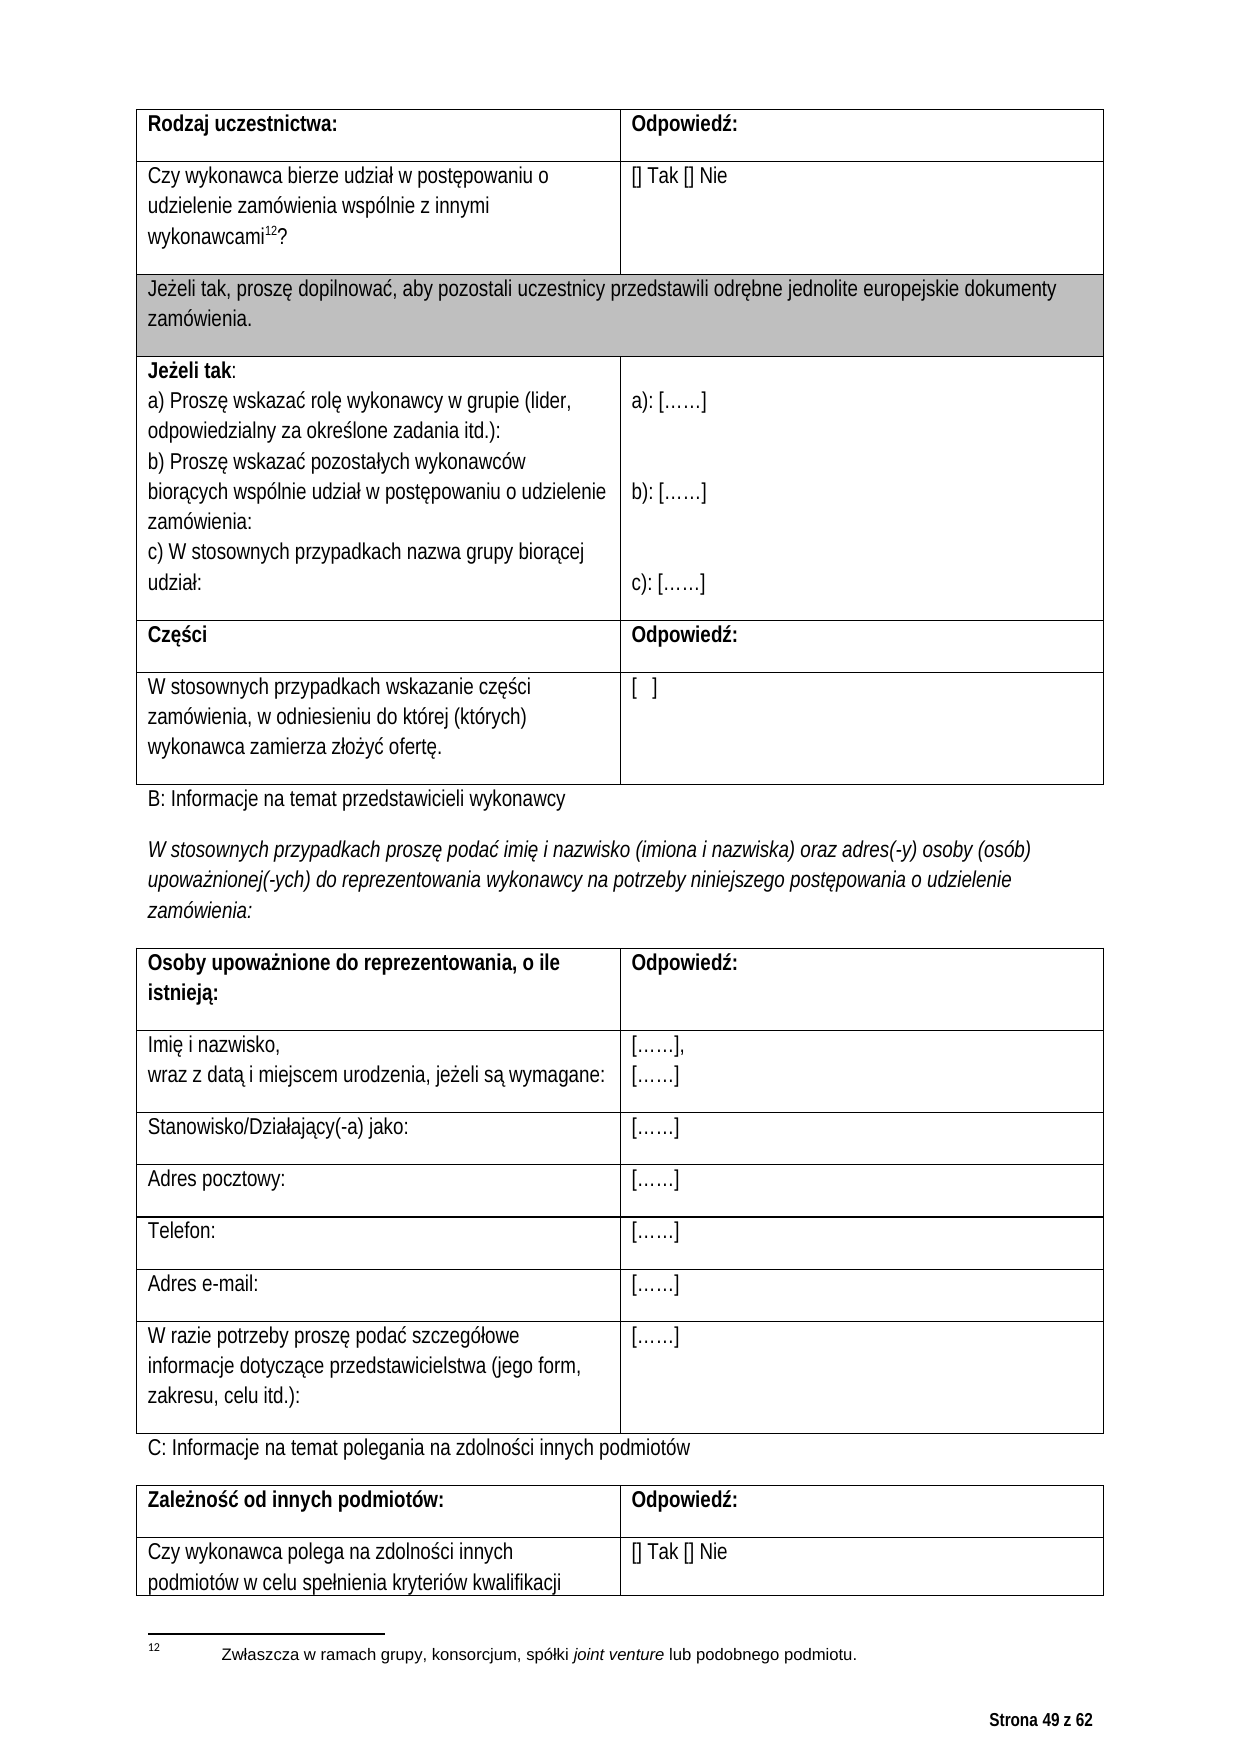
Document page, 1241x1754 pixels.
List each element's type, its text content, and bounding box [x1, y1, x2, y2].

table_cell [……] [621, 1322, 1103, 1433]
table_cell [] Tak [] Nie [621, 1538, 1103, 1595]
table_cell Telefon: [137, 1218, 620, 1268]
table_cell W razie potrzeby proszę podać szczegółowe informacje dotyczące przedstawicielstwa (jego form, zakresu, celu itd.): [137, 1322, 620, 1433]
table_header Odpowiedź: [621, 949, 1103, 1030]
table_cell Odpowiedź: [621, 621, 1103, 672]
table_cell Jeżeli tak: a) Proszę wskazać rolę wykonawcy w grupie (lider, odpowiedzialny za określone zadania itd.): b) Proszę wskazać pozostałych wykonawców biorących wspólnie udział w postępowaniu o udzielenie zamówienia: c) W stosownych przypadkach nazwa grupy biorącej udział: [137, 357, 620, 619]
table_cell [ ] [621, 673, 1103, 784]
table_cell [……], [……] [621, 1031, 1103, 1112]
table_cell Jeżeli tak, proszę dopilnować, aby pozostali uczestnicy przedstawili odrębne jednolite europejskie dokumenty zamówienia. [137, 275, 1103, 356]
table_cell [137, 1538, 620, 1595]
table_cell Czy wykonawca bierze udział w postępowaniu o udzielenie zamówienia wspólnie z innymi wykonawcami? [137, 162, 620, 274]
table_cell Odpowiedź: [621, 110, 1103, 161]
table_cell a): [……] b): [……] c): [……] [621, 357, 1103, 619]
table_cell [……] [621, 1165, 1103, 1216]
table_cell W stosownych przypadkach wskazanie części zamówienia, w odniesieniu do której (których) wykonawca zamierza złożyć ofertę. [137, 673, 620, 784]
table_cell Adres pocztowy: [137, 1165, 620, 1216]
table_header Osoby upoważnione do reprezentowania, o ile istnieją: [137, 949, 620, 1030]
text B: Informacje na temat przedstawicieli wykonawcy [148, 785, 1092, 812]
table_cell Stanowisko/Działający(-a) jako: [137, 1113, 620, 1164]
text C: Informacje na temat polegania na zdolności innych podmiotów [148, 1434, 1092, 1461]
table_cell [] Tak [] Nie [621, 162, 1103, 274]
table_header Zależność od innych podmiotów: [137, 1486, 620, 1537]
table_header Odpowiedź: [621, 1486, 1103, 1537]
table_cell Imię i nazwisko, wraz z datą i miejscem urodzenia, jeżeli są wymagane: [137, 1031, 620, 1112]
table_cell Części [137, 621, 620, 672]
table_cell Adres e-mail: [137, 1270, 620, 1321]
table_cell [……] [621, 1113, 1103, 1164]
table_cell [……] [621, 1270, 1103, 1321]
table_cell [……] [621, 1218, 1103, 1268]
table_cell Rodzaj uczestnictwa: [137, 110, 620, 161]
text W stosownych przypadkach proszę podać imię i nazwisko (imiona i nazwiska) oraz adres(-y) osoby (osób) upoważnionej(-ych) do reprezentowania wykonawcy na potrzeby niniejszego postępowania o udzielenie zamówienia: [148, 836, 1092, 923]
